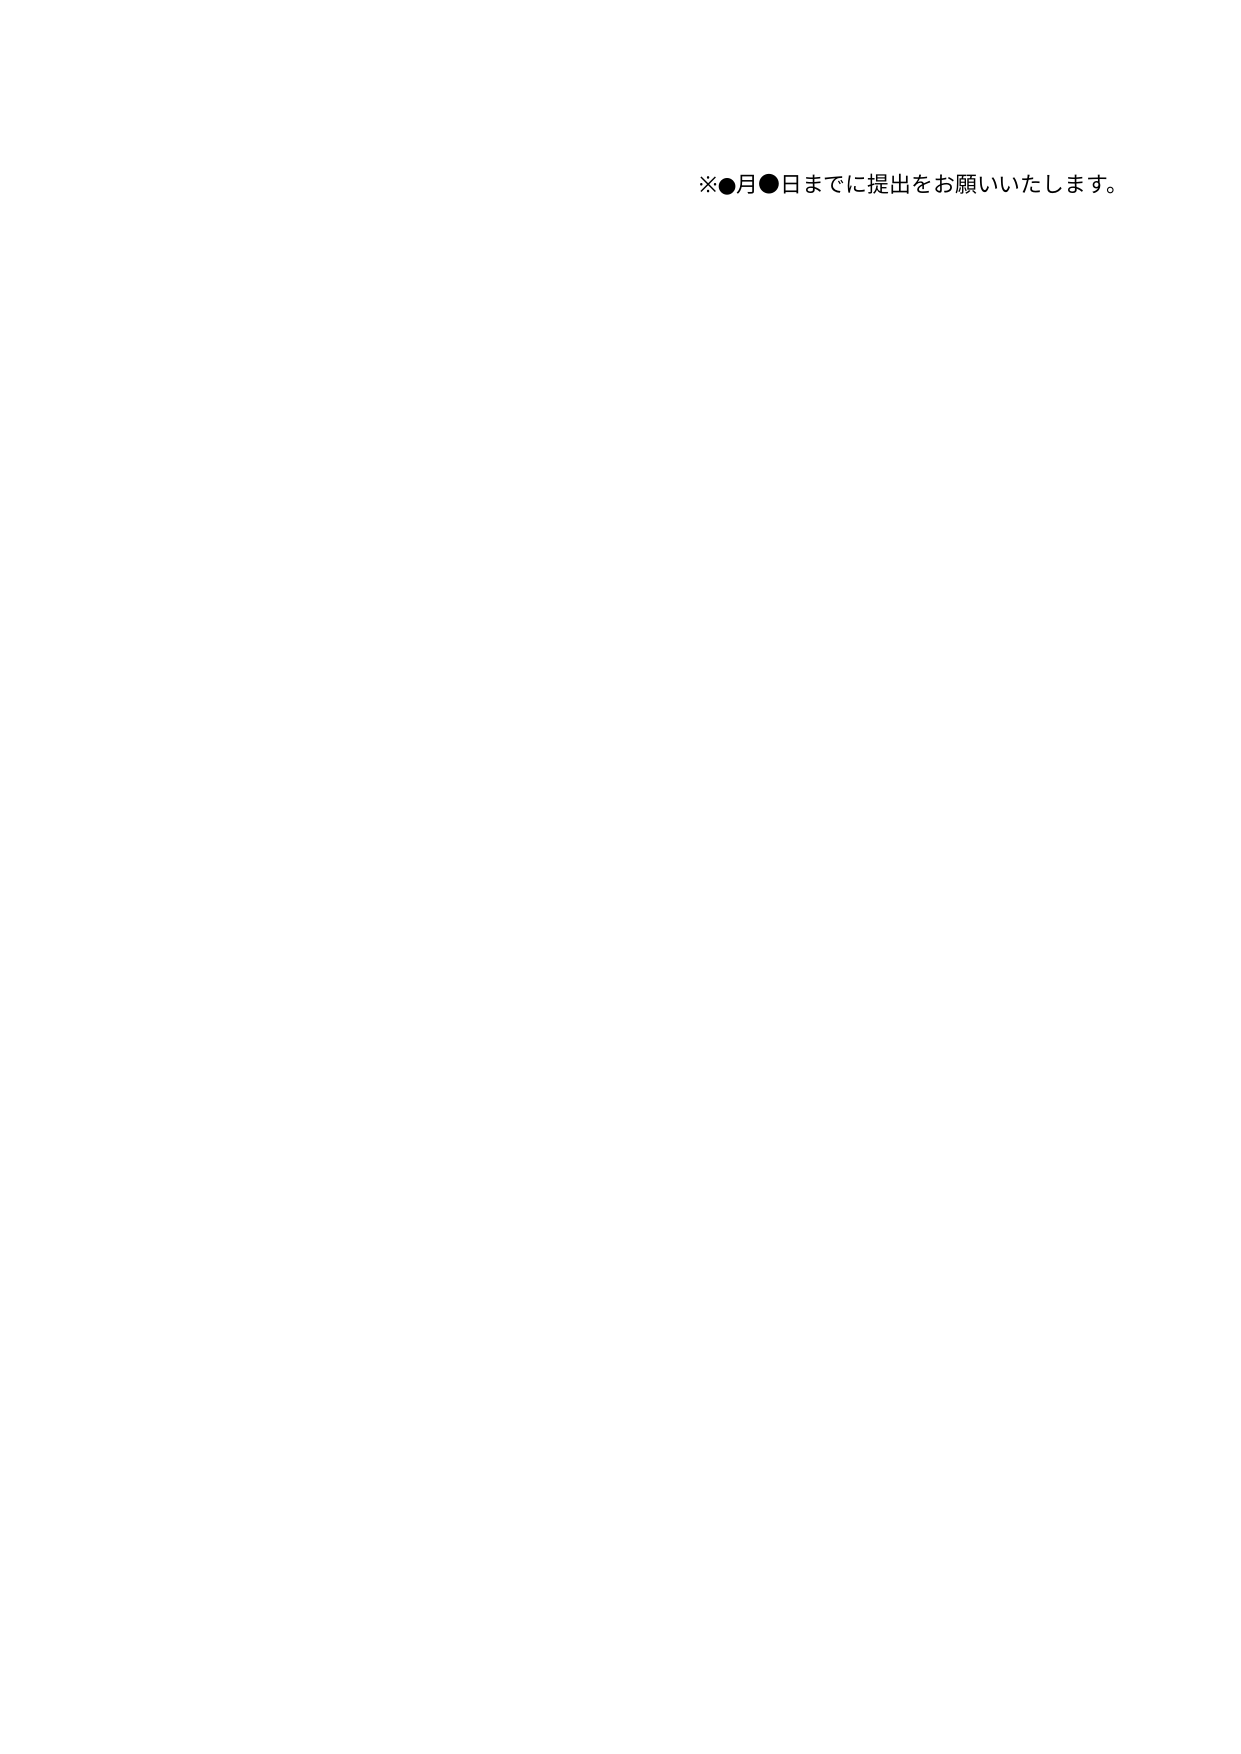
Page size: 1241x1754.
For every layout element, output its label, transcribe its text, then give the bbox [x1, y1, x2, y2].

text ※●月●日までに提出をお願いいたします。 [112, 164, 1128, 202]
